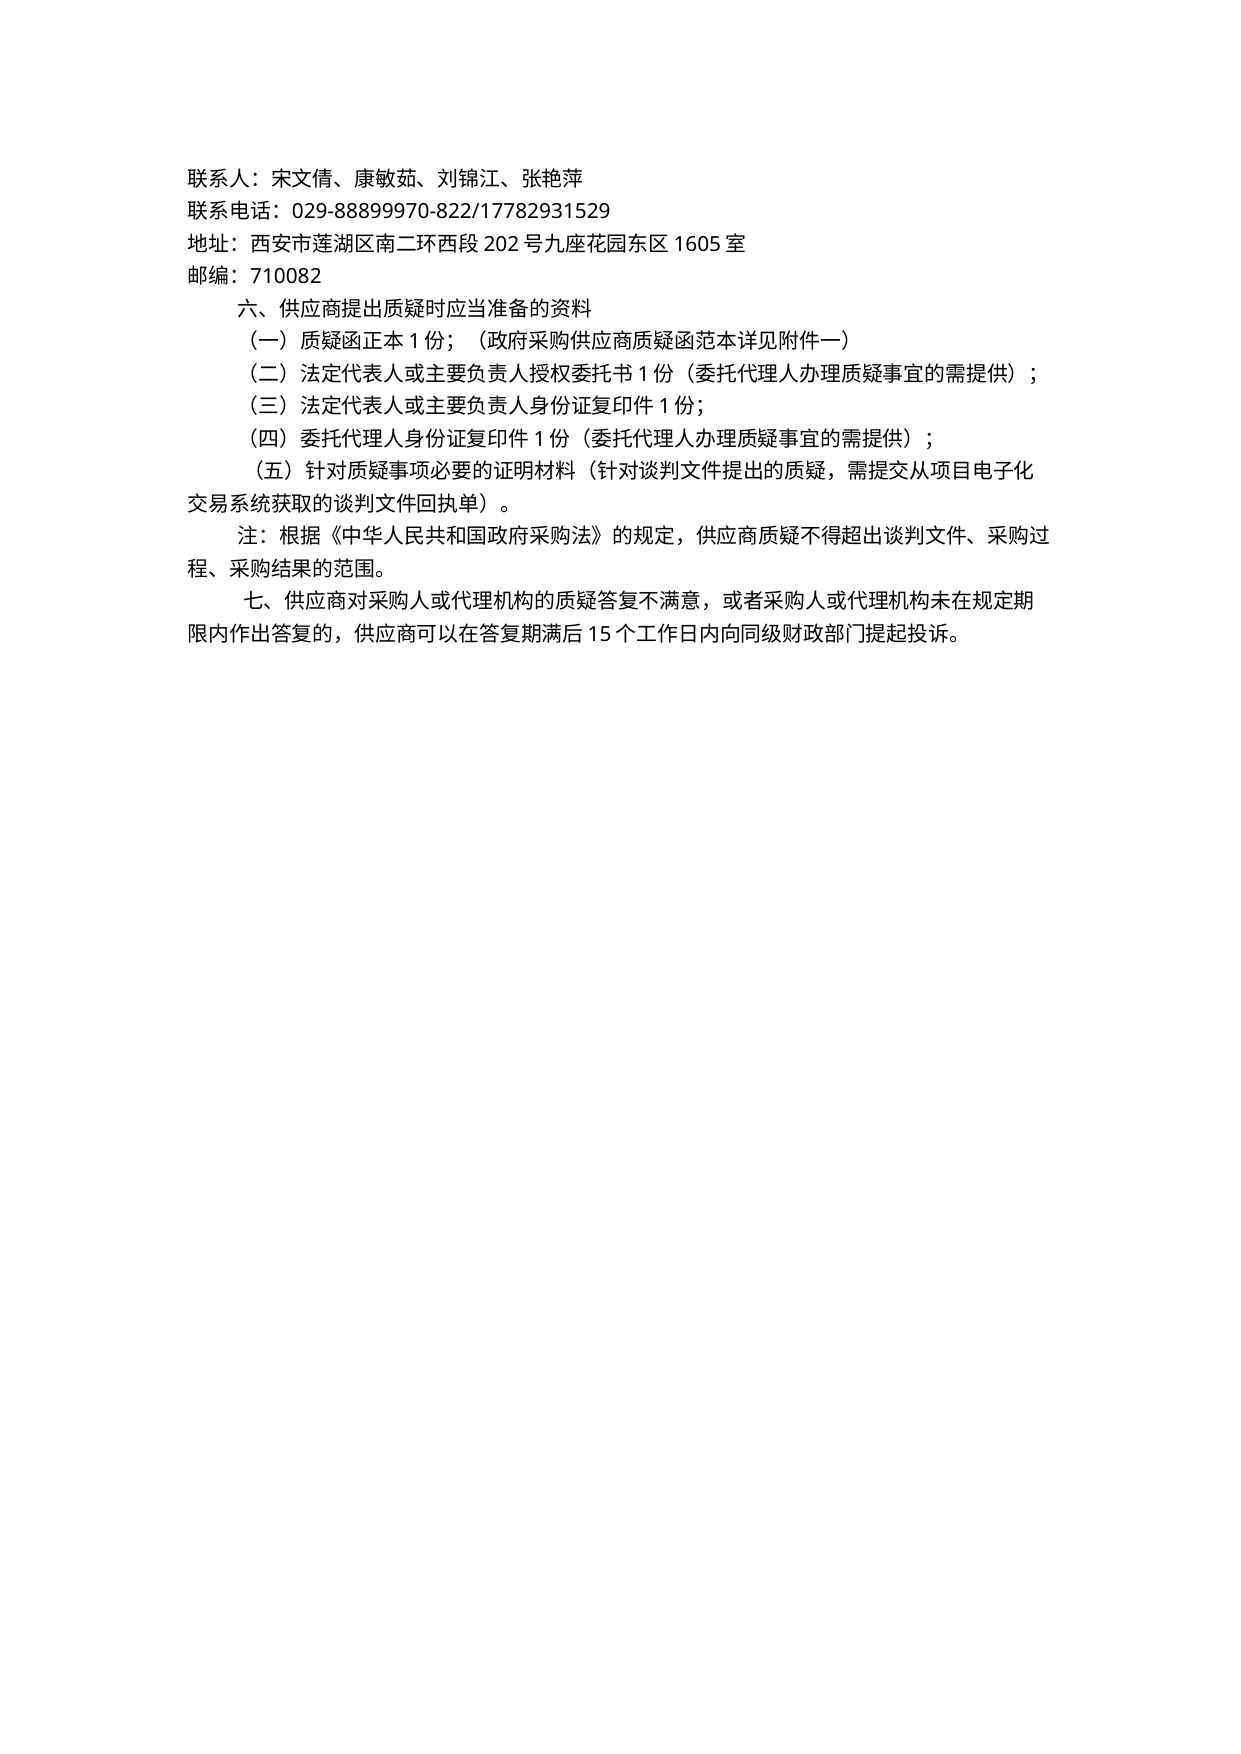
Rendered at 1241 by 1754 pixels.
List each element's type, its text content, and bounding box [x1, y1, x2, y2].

text 联系电话：029-88899970-822/17782931529 [187, 194, 1053, 227]
text 地址：西安市莲湖区南二环西段202号九座花园东区1605室 [187, 227, 1053, 259]
text （四）委托代理人身份证复印件1份（委托代理人办理质疑事宜的需提供）； [187, 422, 1053, 454]
text （一）质疑函正本1份；（政府采购供应商质疑函范本详见附件一） [187, 324, 1053, 357]
text 七、供应商对采购人或代理机构的质疑答复不满意，或者采购人或代理机构未在规定期限内作出答复的，供应商可以在答复期满后15个工作日内向同级财政部门提起投诉。 [187, 584, 1053, 649]
text （三）法定代表人或主要负责人身份证复印件1份； [187, 389, 1053, 422]
text 邮编：710082 [187, 259, 1053, 292]
text （二）法定代表人或主要负责人授权委托书1份（委托代理人办理质疑事宜的需提供）； [187, 357, 1053, 389]
text 注：根据《中华人民共和国政府采购法》的规定，供应商质疑不得超出谈判文件、采购过程、采购结果的范围。 [187, 519, 1053, 584]
text 六、供应商提出质疑时应当准备的资料 [187, 292, 1053, 324]
text （五）针对质疑事项必要的证明材料（针对谈判文件提出的质疑，需提交从项目电子化交易系统获取的谈判文件回执单）。 [187, 454, 1053, 519]
text 联系人：宋文倩、康敏茹、刘锦江、张艳萍 [187, 162, 1053, 194]
